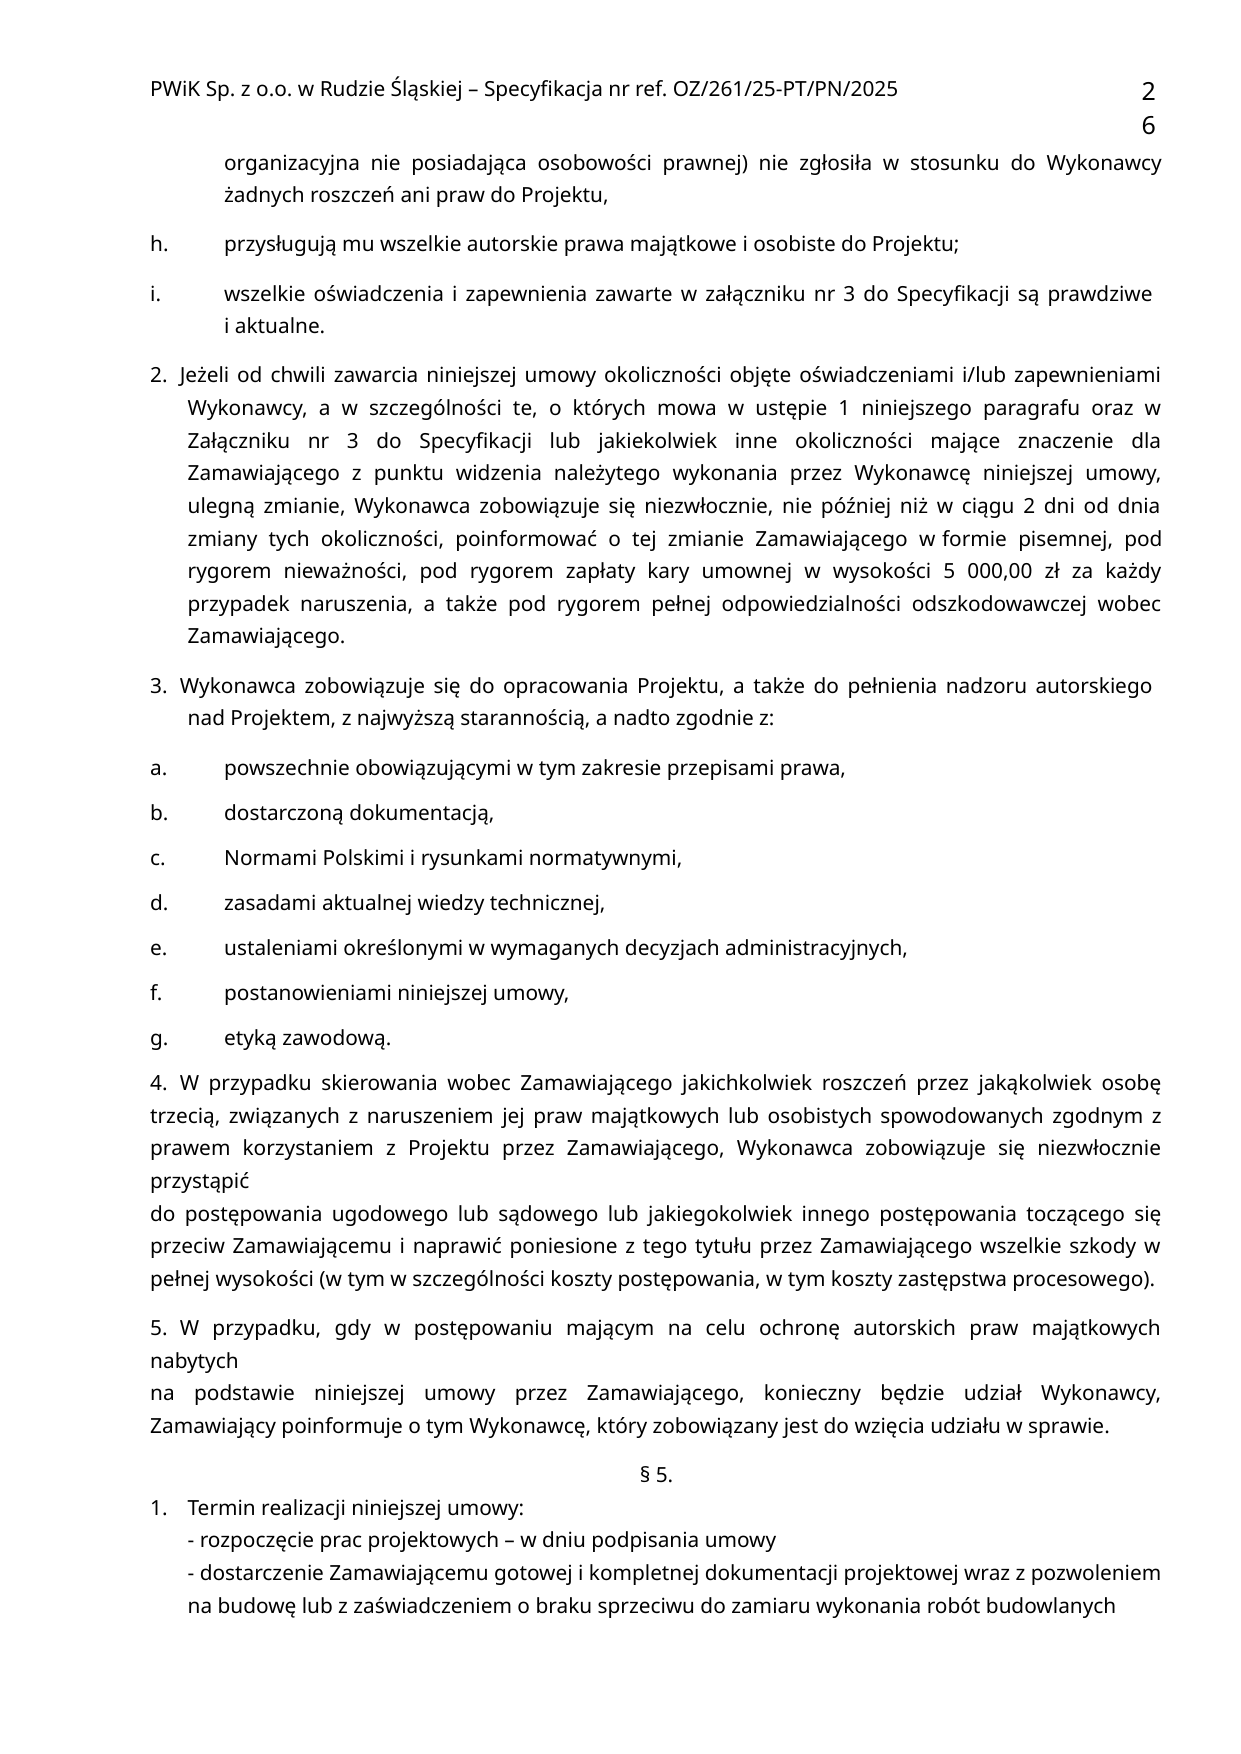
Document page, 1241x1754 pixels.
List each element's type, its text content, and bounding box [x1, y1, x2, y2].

list powszechnie obowiązującymi w tym zakresie przepisami prawa, [150, 753, 1162, 781]
list dostarczoną dokumentacją, [150, 798, 1162, 826]
list Normami Polskimi i rysunkami normatywnymi, [150, 843, 1162, 871]
list zasadami aktualnej wiedzy technicznej, [150, 888, 1162, 916]
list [150, 1493, 1162, 1619]
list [150, 148, 1162, 209]
list etyką zawodową. [150, 1023, 1162, 1052]
list W przypadku, gdy w postępowaniu mającym na celu ochronę autorskich praw majątkowych nabytych na podstawie niniejszej umowy przez Zamawiającego, konieczny będzie udział Wykonawcy, Zamawiający poinformuje o tym Wykonawcę, który zobowiązany jest do wzięcia udziału w sprawie. [150, 1313, 1162, 1439]
text § 5. [150, 1460, 1162, 1489]
list wszelkie oświadczenia i zapewnienia zawarte w załączniku nr 3 do Specyfikacji są prawdziwe i aktualne. [150, 279, 1162, 340]
list postanowieniami niniejszej umowy, [150, 978, 1162, 1007]
list W przypadku skierowania wobec Zamawiającego jakichkolwiek roszczeń przez jakąkolwiek osobę trzecią, związanych z naruszeniem jej praw majątkowych lub osobistych spowodowanych zgodnym z prawem korzystaniem z Projektu przez Zamawiającego, Wykonawca zobowiązuje się niezwłocznie przystąpić do postępowania ugodowego lub sądowego lub jakiegokolwiek innego postępowania toczącego się przeciw Zamawiającemu i naprawić poniesione z tego tytułu przez Zamawiającego wszelkie szkody w pełnej wysokości (w tym w szczególności koszty postępowania, w tym koszty zastępstwa procesowego). [150, 1068, 1162, 1292]
list Jeżeli od chwili zawarcia niniejszej umowy okoliczności objęte oświadczeniami i/lub zapewnieniami Wykonawcy, a w szczególności te, o których mowa w ustępie 1 niniejszego paragrafu oraz w Załączniku nr 3 do Specyfikacji lub jakiekolwiek inne okoliczności mające znaczenie dla Zamawiającego z punktu widzenia należytego wykonania przez Wykonawcę niniejszej umowy, ulegną zmianie, Wykonawca zobowiązuje się niezwłocznie, nie później niż w ciągu 2 dni od dnia zmiany tych okoliczności, poinformować o tej zmianie Zamawiającego w formie pisemnej, pod rygorem nieważności, pod rygorem zapłaty kary umownej w wysokości 5 000,00 zł za każdy przypadek naruszenia, a także pod rygorem pełnej odpowiedzialności odszkodowawczej wobec Zamawiającego. [150, 361, 1162, 650]
list przysługują mu wszelkie autorskie prawa majątkowe i osobiste do Projektu; [150, 229, 1162, 258]
list ustaleniami określonymi w wymaganych decyzjach administracyjnych, [150, 933, 1162, 961]
list Wykonawca zobowiązuje się do opracowania Projektu, a także do pełnienia nadzoru autorskiego nad Projektem, z najwyższą starannością, a nadto zgodnie z: [150, 671, 1162, 732]
